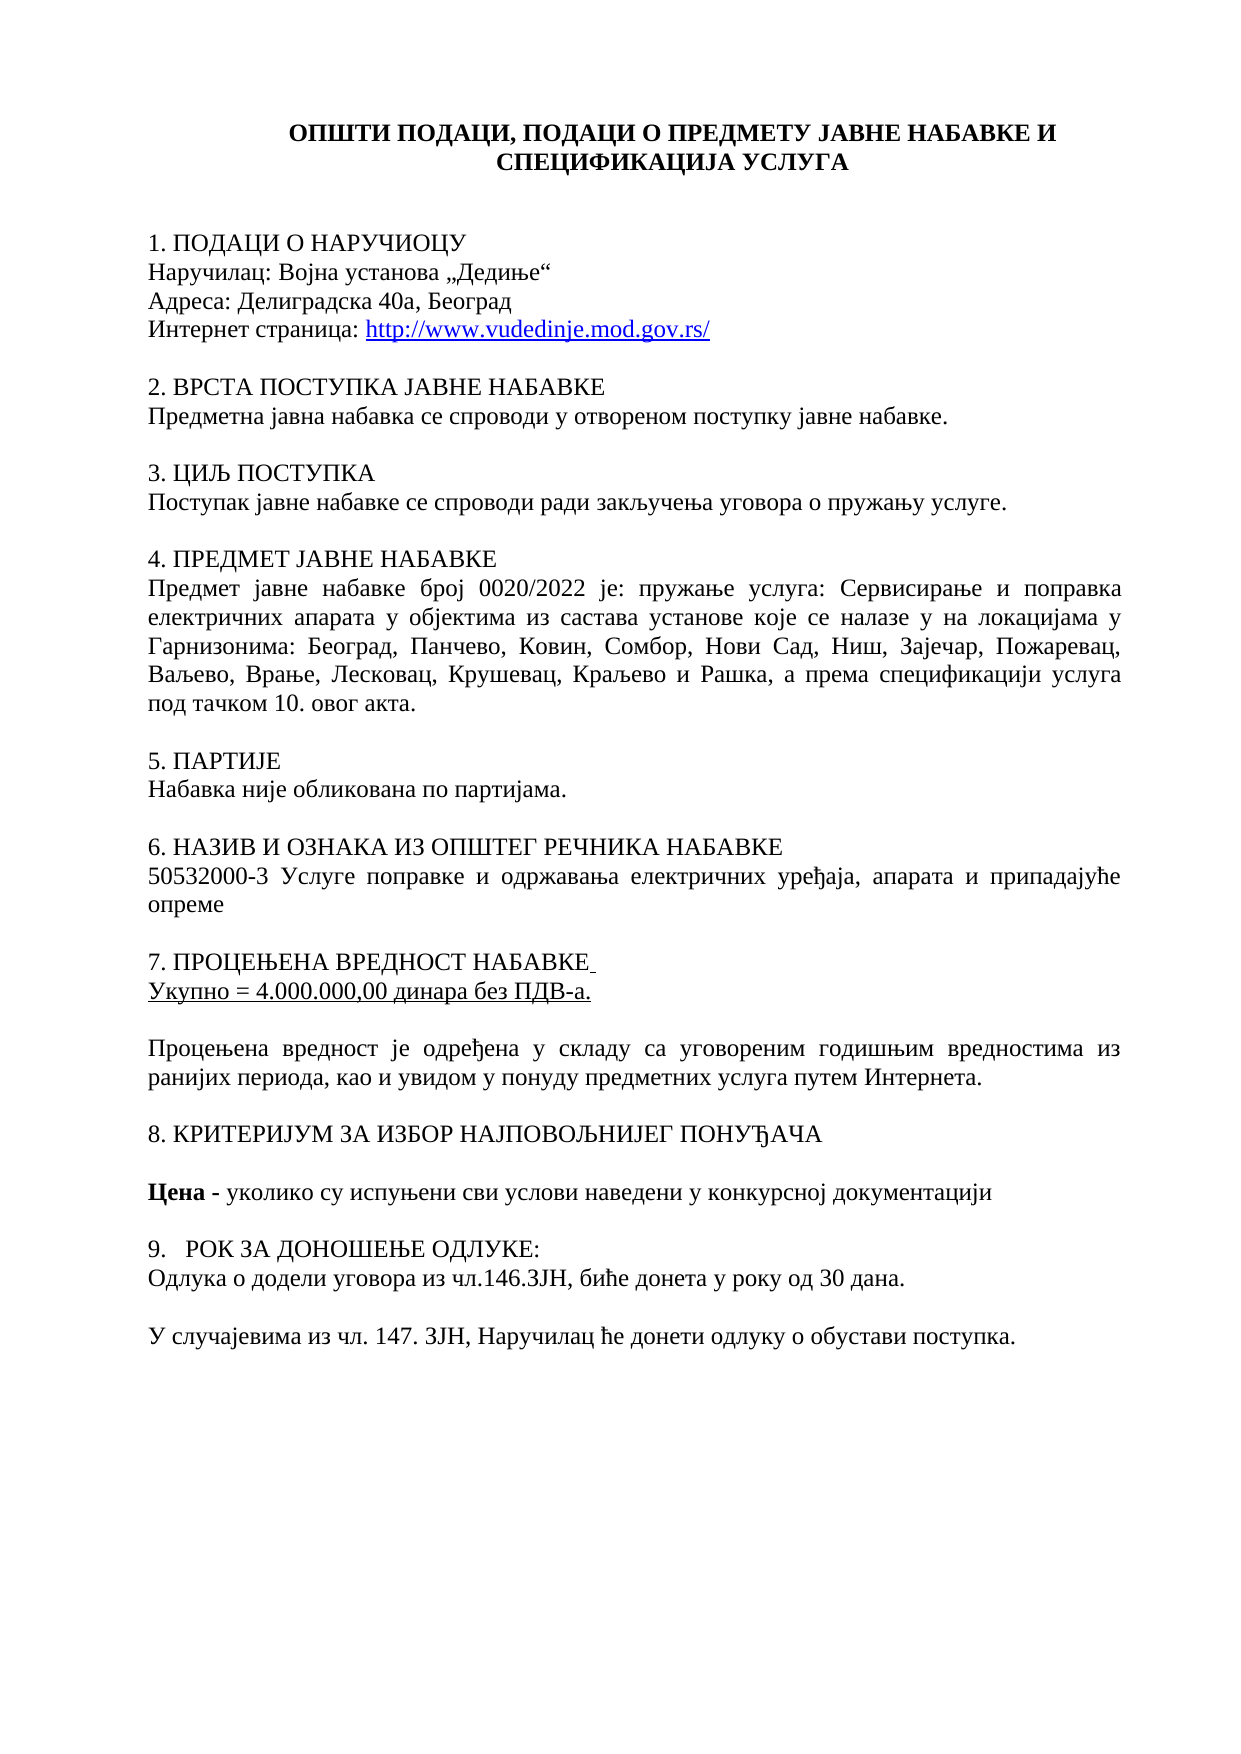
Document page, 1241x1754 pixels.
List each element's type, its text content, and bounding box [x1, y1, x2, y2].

text Набавка није обликована по партијама. [148, 774, 1122, 803]
text 3. ЦИЉ ПОСТУПКА [148, 458, 1122, 487]
text ОПШТИ ПОДАЦИ, ПОДАЦИ О ПРЕДМЕТУ ЈАВНЕ НАБАВКЕ И СПЕЦИФИКАЦИЈА УСЛУГА [223, 118, 1122, 176]
text Предмет јавне набавке број 0020/2022 је: пружање услуга: Сервисирање и поправка електричних апарата у објектима из састава установе које се налазе у на локацијама у Гарнизонима: Београд, Панчево, Ковин, Сомбор, Нови Сад, Ниш, Зајечар, Пожаревац, Ваљево, Врање, Лесковац, Крушевац, Краљево и Рашка, а према спецификацији услуга под тачком 10. овог акта. [148, 573, 1122, 717]
text Наручилац: Војна установа „Дедиње“ [148, 257, 1122, 286]
text Цена - уколико су испуњени сви услови наведени у конкурсној документацији [148, 1177, 1122, 1206]
text Адреса: Делиградска 40а, Београд [148, 286, 1122, 314]
text 8. КРИТЕРИЈУМ ЗА ИЗБОР НАЈПОВОЉНИЈЕГ ПОНУЂАЧА [148, 1119, 1122, 1148]
text 5. ПАРТИЈЕ [148, 746, 1122, 774]
text Одлука о додели уговора из чл.146.ЗЈН, биће донета у року од 30 дана. [148, 1263, 1122, 1292]
text 50532000-3 Услуге поправке и одржавања електричних уређаја, апарата и припадајуће опреме [148, 861, 1122, 918]
text 1. ПОДАЦИ О НАРУЧИОЦУ [148, 228, 1122, 257]
text Процењена вредност је одређена у складу са уговореним годишњим вредностима из ранијих периода, као и увидом у понуду предметних услуга путем Интернета. [148, 1033, 1122, 1091]
text Поступак јавне набавке се спроводи ради закључења уговора о пружању услуге. [148, 487, 1122, 516]
text Интернет страница: http://www.vudedinje.mod.gov.rs/ [148, 314, 1122, 343]
text У случајевима из чл. 147. ЗЈН, Наручилац ће донети одлуку о обустави поступка. [148, 1321, 1122, 1349]
text Укупно = 4.000.000,00 динара без ПДВ-а. [148, 976, 1122, 1004]
text 9. РОК ЗА ДОНОШЕЊЕ ОДЛУКЕ: [148, 1234, 1122, 1263]
text 4. ПРЕДМЕТ ЈАВНЕ НАБАВКЕ [148, 544, 1122, 573]
text 6. НАЗИВ И ОЗНАКА ИЗ ОПШТЕГ РЕЧНИКА НАБАВКЕ [148, 832, 1122, 861]
text Предметна јавна набавка се спроводи у отвореном поступку јавне набавке. [148, 401, 1122, 429]
text 2. ВРСТА ПОСТУПКА ЈАВНЕ НАБАВКЕ [148, 372, 1122, 401]
text 7. ПРОЦЕЊЕНА ВРЕДНОСТ НАБАВКЕ [148, 947, 1122, 976]
